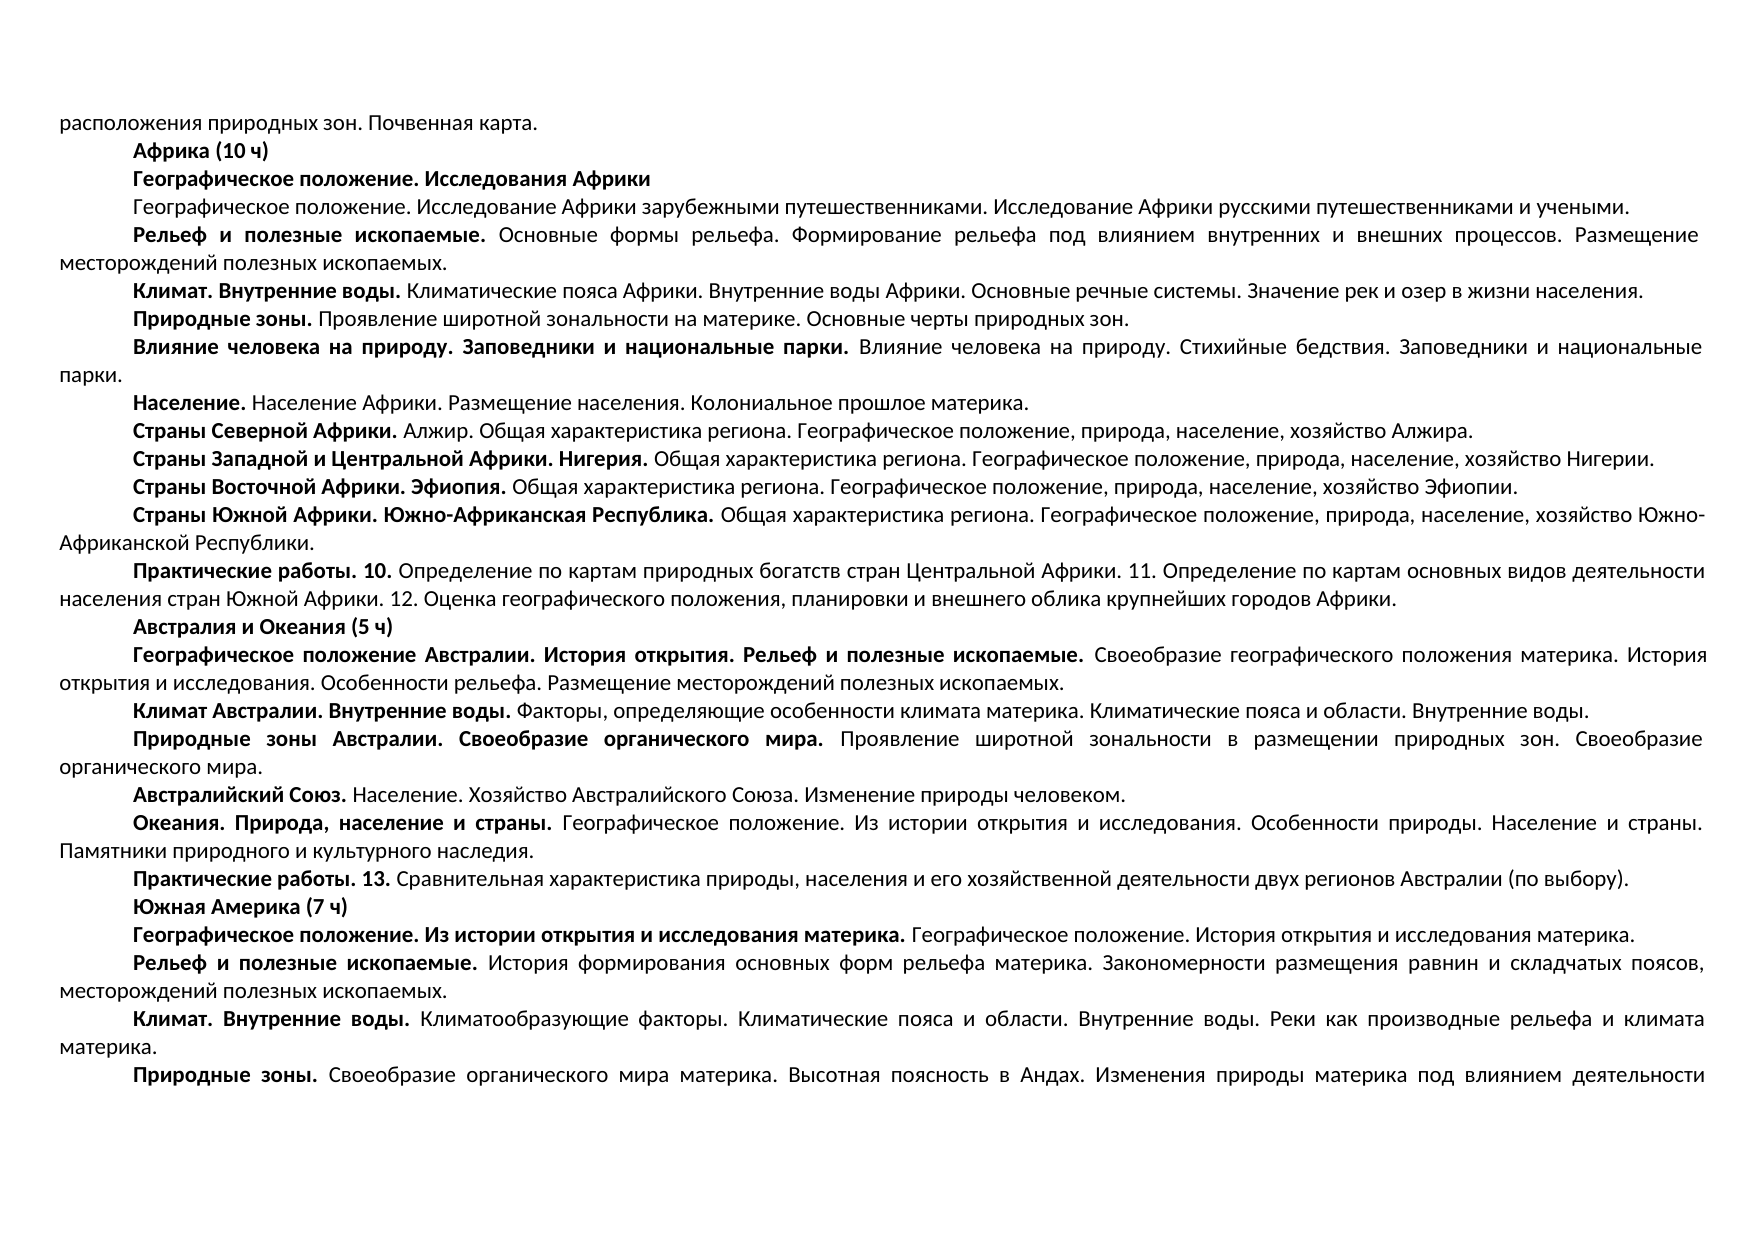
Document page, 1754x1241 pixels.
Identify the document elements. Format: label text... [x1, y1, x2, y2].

text Климат. Внутренние воды. Климатические пояса Африки. Внутренние воды Африки. Основные речные системы. Значение рек и озер в жизни населения. [59, 276, 1702, 304]
text Географическое положение Австралии. История открытия. Рельеф и полезные ископаемые. Своеобразие географического положения материка. История открытия и исследования. Особенности рельефа. Размещение месторождений полезных ископаемых. [59, 640, 1708, 696]
text Страны Восточной Африки. Эфиопия. Общая характеристика региона. Географическое положение, природа, население, хозяйство Эфиопии. [59, 472, 1705, 500]
text Природные зоны. Проявление широтной зональности на материке. Основные черты природных зон. [59, 304, 1703, 332]
text Южная Америка (7 ч) [59, 892, 1709, 920]
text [59, 108, 1709, 136]
text Природные зоны Австралии. Своеобразие органического мира. Проявление широтной зональности в размещении природных зон. Своеобразие органического мира. [59, 724, 1704, 780]
text Африка (10 ч) [59, 136, 1709, 164]
text Страны Северной Африки. Алжир. Общая характеристика региона. Географическое положение, природа, население, хозяйство Алжира. [59, 416, 1704, 444]
text Страны Южной Африки. Южно-Африканская Республика. Общая характеристика региона. Географическое положение, природа, население, хозяйство Южно-Африканской Республики. [59, 500, 1707, 556]
text Австралия и Океания (5 ч) [59, 612, 1709, 640]
text Климат. Внутренние воды. Климатообразующие факторы. Климатические пояса и области. Внутренние воды. Реки как производные рельефа и климата материка. [59, 1004, 1708, 1061]
text Население. Население Африки. Размещение населения. Колониальное прошлое материка. [59, 388, 1703, 416]
text Географическое положение. Исследование Африки зарубежными путешественниками. Исследование Африки русскими путешественниками и учеными. [59, 192, 1709, 220]
text Практические работы. 10. Определение по картам природных богатств стран Центральной Африки. 11. Определение по картам основных видов деятельности населения стран Южной Африки. 12. Оценка географического положения, планировки и внешнего облика крупнейших городов Африки. [59, 556, 1708, 612]
text Климат Австралии. Внутренние воды. Факторы, определяющие особенности климата материка. Климатические пояса и области. Внутренние воды. [59, 696, 1709, 724]
text Океания. Природа, население и страны. Географическое положение. Из истории открытия и исследования. Особенности природы. Население и страны. Памятники природного и культурного наследия. [59, 808, 1705, 864]
text Страны Западной и Центральной Африки. Нигерия. Общая характеристика региона. Географическое положение, природа, население, хозяйство Нигерии. [59, 444, 1704, 472]
text Влияние человека на природу. Заповедники и национальные парки. Влияние человека на природу. Стихийные бедствия. Заповедники и национальные парки. [59, 332, 1703, 388]
text Географическое положение. Исследования Африки [59, 164, 1709, 192]
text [59, 1061, 1708, 1088]
text Рельеф и полезные ископаемые. История формирования основных форм рельефа материка. Закономерности размещения равнин и складчатых поясов, месторождений полезных ископаемых. [59, 948, 1707, 1004]
text Практические работы. 13. Сравнительная характеристика природы, населения и его хозяйственной деятельности двух регионов Австралии (по выбору). [59, 864, 1706, 892]
text Австралийский Союз. Население. Хозяйство Австралийского Союза. Изменение природы человеком. [59, 780, 1703, 808]
text Географическое положение. Из истории открытия и исследования материка. Географическое положение. История открытия и исследования материка. [59, 920, 1706, 948]
text Рельеф и полезные ископаемые. Основные формы рельефа. Формирование рельефа под влиянием внутренних и внешних процессов. Размещение месторождений полезных ископаемых. [59, 220, 1701, 276]
